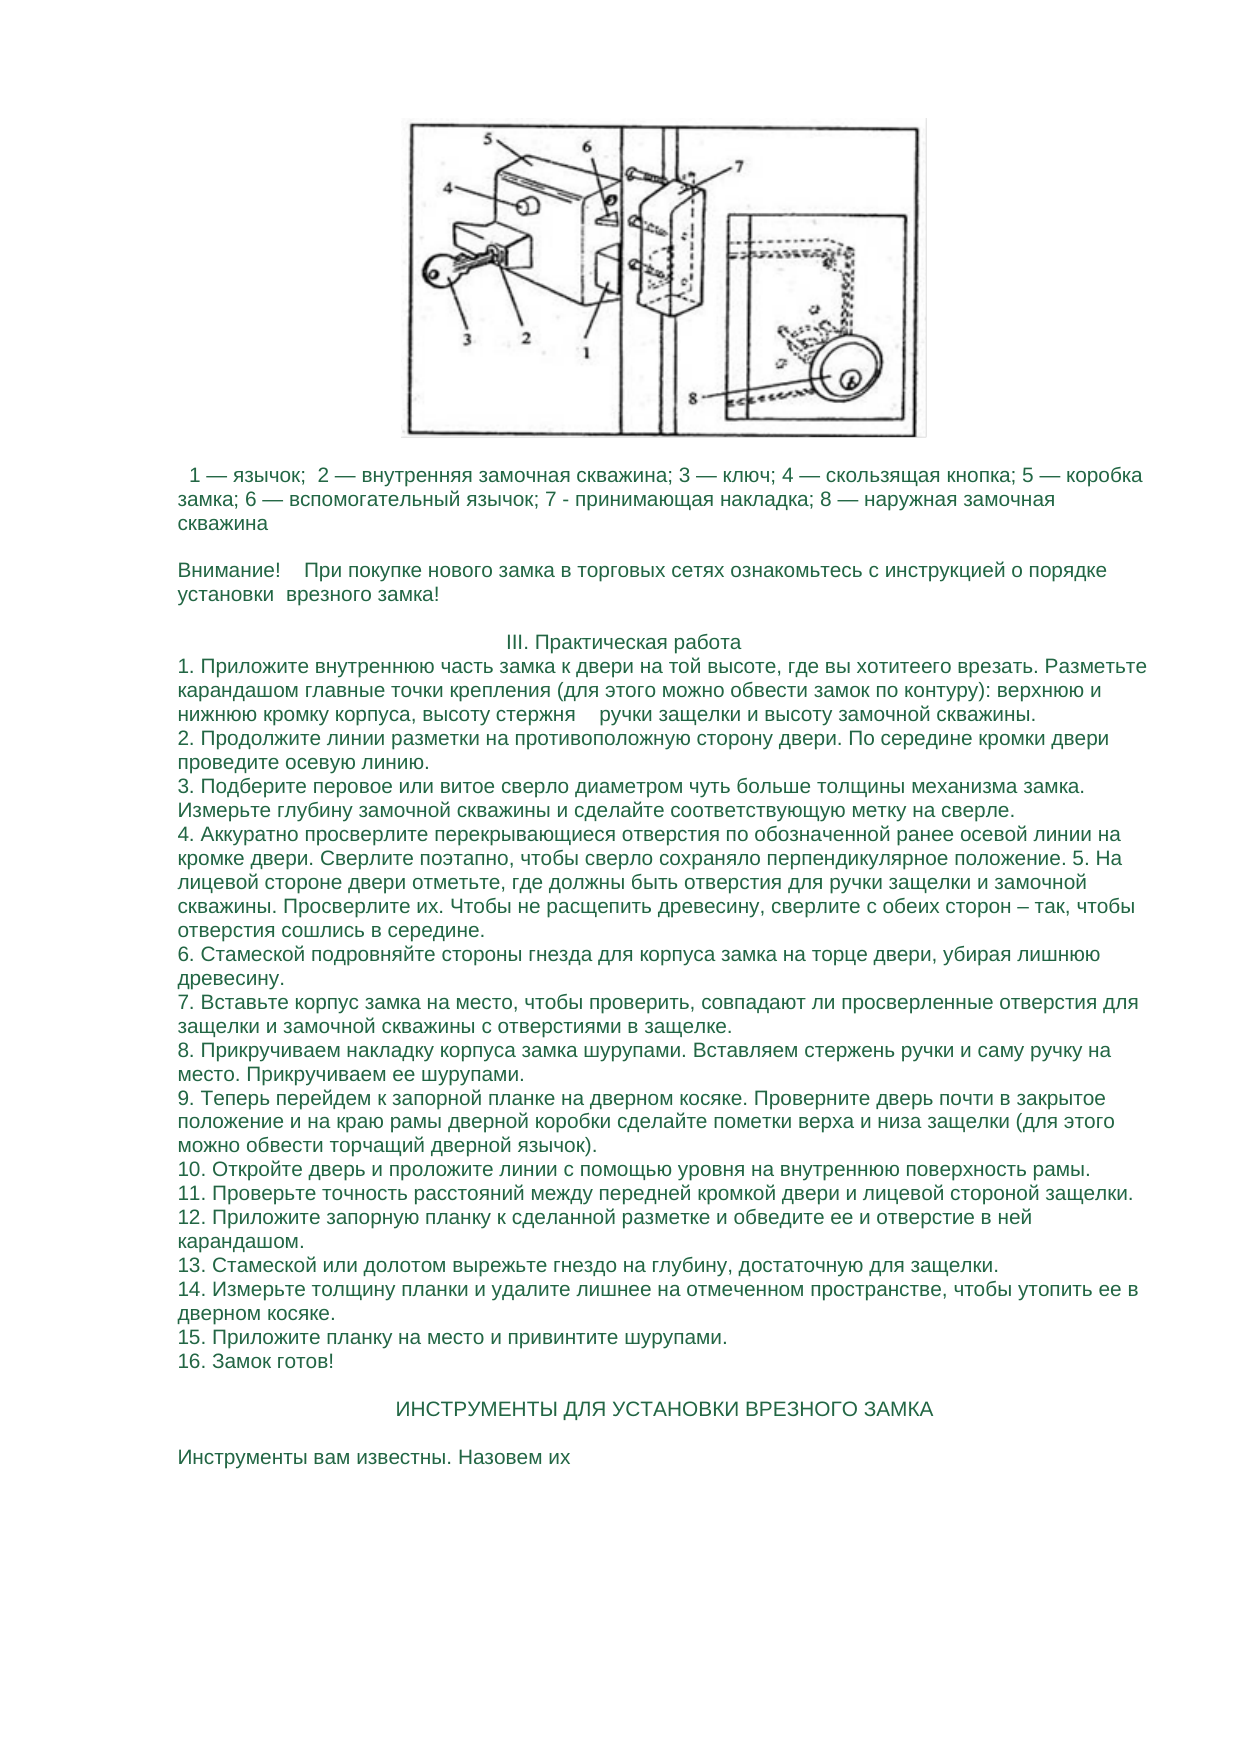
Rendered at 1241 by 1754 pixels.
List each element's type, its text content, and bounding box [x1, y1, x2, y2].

text 2. Продолжите линии разметки на противоположную сторону двери. По середине кромки двери проведите осевую линию. [177, 726, 1152, 774]
text 12. Приложите запорную планку к сделанной разметке и обведите ее и отверстие в ней карандашом. [177, 1205, 1152, 1253]
text III. Практическая работа [177, 630, 1152, 654]
picture [401, 118, 928, 439]
text 6. Стамеской подровняйте стороны гнезда для корпуса замка на торце двери, убирая лишнюю древесину. [177, 942, 1152, 989]
text 7. Вставьте корпус замка на место, чтобы проверить, совпадают ли просверленные отверстия для защелки и замочной скважины с отверстиями в защелке. [177, 989, 1152, 1037]
text 14. Измерьте толщину планки и удалите лишнее на отмеченном пространстве, чтобы утопить ее в дверном косяке. [177, 1277, 1152, 1325]
text ИНСТРУМЕНТЫ ДЛЯ УСТАНОВКИ ВРЕЗНОГО ЗАМКА [177, 1397, 1152, 1421]
text 1. Приложите внутреннюю часть замка к двери на той высоте, где вы хотитеего врезать. Разметьте карандашом главные точки крепления (для этого можно обвести замок по контуру): верхнюю и нижнюю кромку корпуса, высоту стержня ручки защелки и высоту замочной скважины. [177, 654, 1152, 726]
text 11. Проверьте точность расстояний между передней кромкой двери и лицевой стороной защелки. [177, 1181, 1152, 1205]
text 16. Замок готов! [177, 1349, 1152, 1373]
text 8. Прикручиваем накладку корпуса замка шурупами. Вставляем стержень ручки и саму ручку на место. Прикручиваем ее шурупами. [177, 1037, 1152, 1085]
text 10. Откройте дверь и проложите линии с помощью уровня на внутреннюю поверхность рамы. [177, 1157, 1152, 1181]
text 1 — язычок; 2 — внутренняя замочная скважина; 3 — ключ; 4 — скользящая кнопка; 5 — коробка замка; 6 — вспомогательный язычок; 7 - принимающая накладка; 8 — наружная замочная скважина [177, 462, 1152, 534]
text 3. Подберите перовое или витое сверло диаметром чуть больше толщины механизма замка. Измерьте глубину замочной скважины и сделайте соответствующую метку на сверле. [177, 774, 1152, 822]
text 4. Аккуратно просверлите перекрывающиеся отверстия по обозначенной ранее осевой линии на кромке двери. Сверлите поэтапно, чтобы сверло сохраняло перпендикулярное положение. 5. На лицевой стороне двери отметьте, где должны быть отверстия для ручки защелки и замочной скважины. Просверлите их. Чтобы не расщепить древесину, сверлите с обеих сторон – так, чтобы отверстия сошлись в середине. [177, 822, 1152, 942]
text 15. Приложите планку на место и привинтите шурупами. [177, 1325, 1152, 1349]
text Инструменты вам известны. Назовем их [177, 1445, 1152, 1469]
text Внимание! При покупке нового замка в торговых сетях ознакомьтесь с инструкцией о порядке установки врезного замка! [177, 558, 1152, 606]
text 13. Стамеской или долотом вырежьте гнездо на глубину, достаточную для защелки. [177, 1253, 1152, 1277]
text 9. Теперь перейдем к запорной планке на дверном косяке. Проверните дверь почти в закрытое положение и на краю рамы дверной коробки сделайте пометки верха и низа защелки (для этого можно обвести торчащий дверной язычок). [177, 1085, 1152, 1157]
